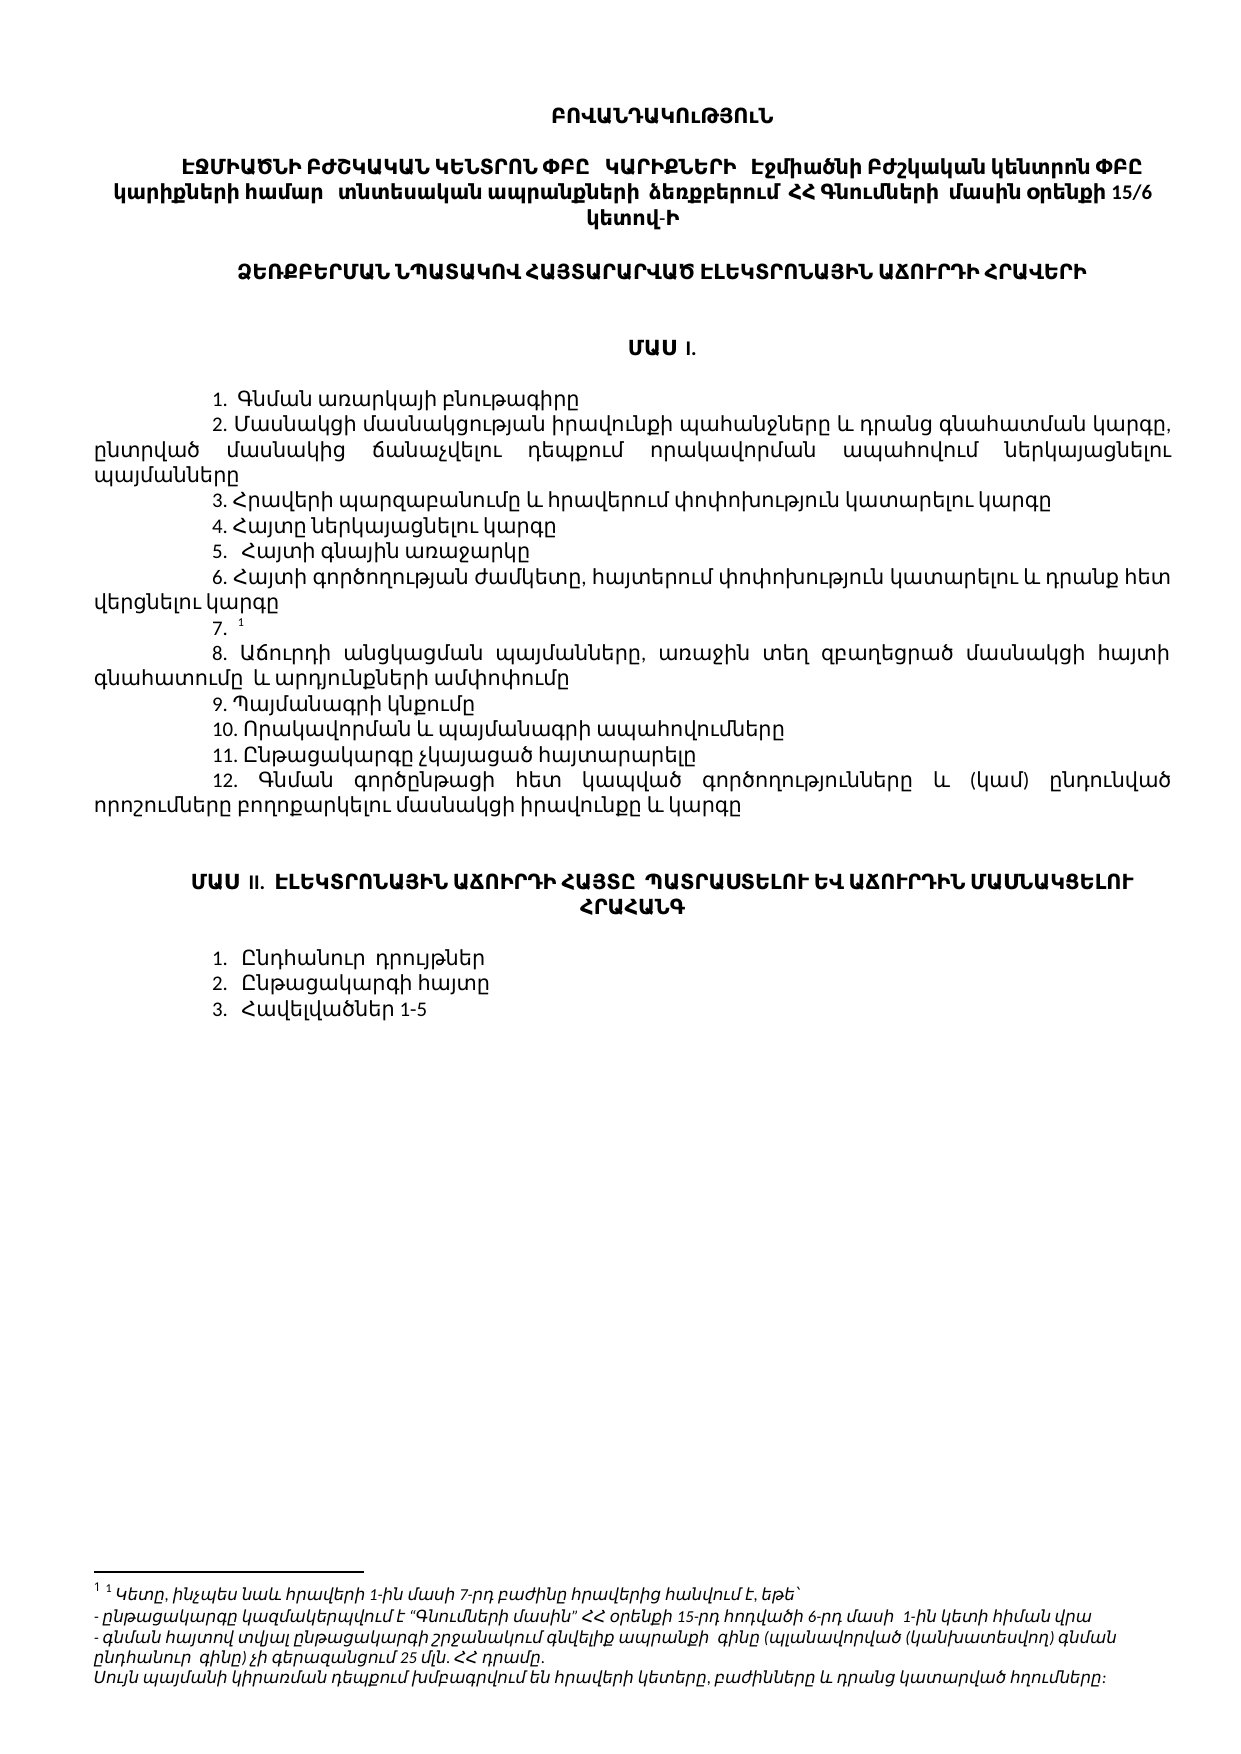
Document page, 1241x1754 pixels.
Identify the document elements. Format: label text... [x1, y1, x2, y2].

text ՁԵՌՔԲԵՐՄԱՆ ՆՊԱՏԱԿՈՎ ՀԱՅՏԱՐԱՐՎԱԾ ԷԼԵԿՏՐՈՆԱՅԻՆ ԱՃՈՒՐԴԻ ՀՐԱՎԵՐԻ [94, 259, 1171, 284]
text ՄԱՍ II. ԷԼԵԿՏՐՈՆԱՅԻՆ ԱՃՈԻՐԴԻ ՀԱՅՏԸ ՊԱՏՐԱՍՏԵԼՈՒ ԵՎ ԱՃՈՒՐԴԻՆ ՄԱՍՆԱԿՑԵԼՈՒ ՀՐԱՀԱՆԳ [94, 869, 1171, 920]
text 8. Աճուրդի անցկացման պայմանները, առաջին տեղ զբաղեցրած մասնակցի հայտի գնահատումը և արդյունքների ամփոփումը [94, 640, 1171, 691]
text 1. Ընդհանուր դրույթներ [94, 945, 1171, 971]
text ԷՋՄԻԱԾՆԻ ԲԺՇԿԱԿԱՆ ԿԵՆՏՐՈՆ ՓԲԸ ԿԱՐԻՔՆԵՐԻ Էջմիածնի Բժշկական կենտրոն ՓԲԸ կարիքների համար տնտեսական ապրանքների ձեռքբերում ՀՀ Գնումների մասին օրենքի 15/6 կետով-Ի [94, 154, 1171, 230]
text 3. Հավելվածներ 1-5 [94, 996, 1171, 1021]
text 5. Հայտի գնային առաջարկը [94, 538, 1171, 564]
text 11. Ընթացակարգը չկայացած հայտարարելը [94, 742, 1171, 767]
text 1. Գնման առարկայի բնութագիրը [94, 386, 1171, 411]
text 9. Պայմանագրի կնքումը [94, 691, 1171, 716]
text 7. 1 [94, 615, 1171, 640]
text 12. Գնման գործընթացի հետ կապված գործողությունները և (կամ) ընդունված որոշումները բողոքարկելու մասնակցի իրավունքը և կարգը [94, 767, 1171, 818]
text ԲՈՎԱՆԴԱԿՈւԹՅՈւՆ [94, 103, 1171, 128]
text ՄԱՍ I. [94, 335, 1171, 361]
text 2. Ընթացակարգի հայտը [94, 971, 1171, 996]
text 2. Մասնակցի մասնակցության իրավունքի պահանջները և դրանց գնահատման կարգը, ընտրված մասնակից ճանաչվելու դեպքում որակավորման ապահովում ներկայացնելու պայմանները [94, 411, 1171, 488]
text 10. Որակավորման և պայմանագրի ապահովումները [94, 716, 1171, 742]
text 6. Հայտի գործողության ժամկետը, հայտերում փոփոխություն կատարելու և դրանք հետ վերցնելու կարգը [94, 564, 1171, 615]
text 4. Հայտը ներկայացնելու կարգը [94, 513, 1171, 538]
text 3. Հրավերի պարզաբանումը և հրավերում փոփոխություն կատարելու կարգը [94, 488, 1171, 513]
